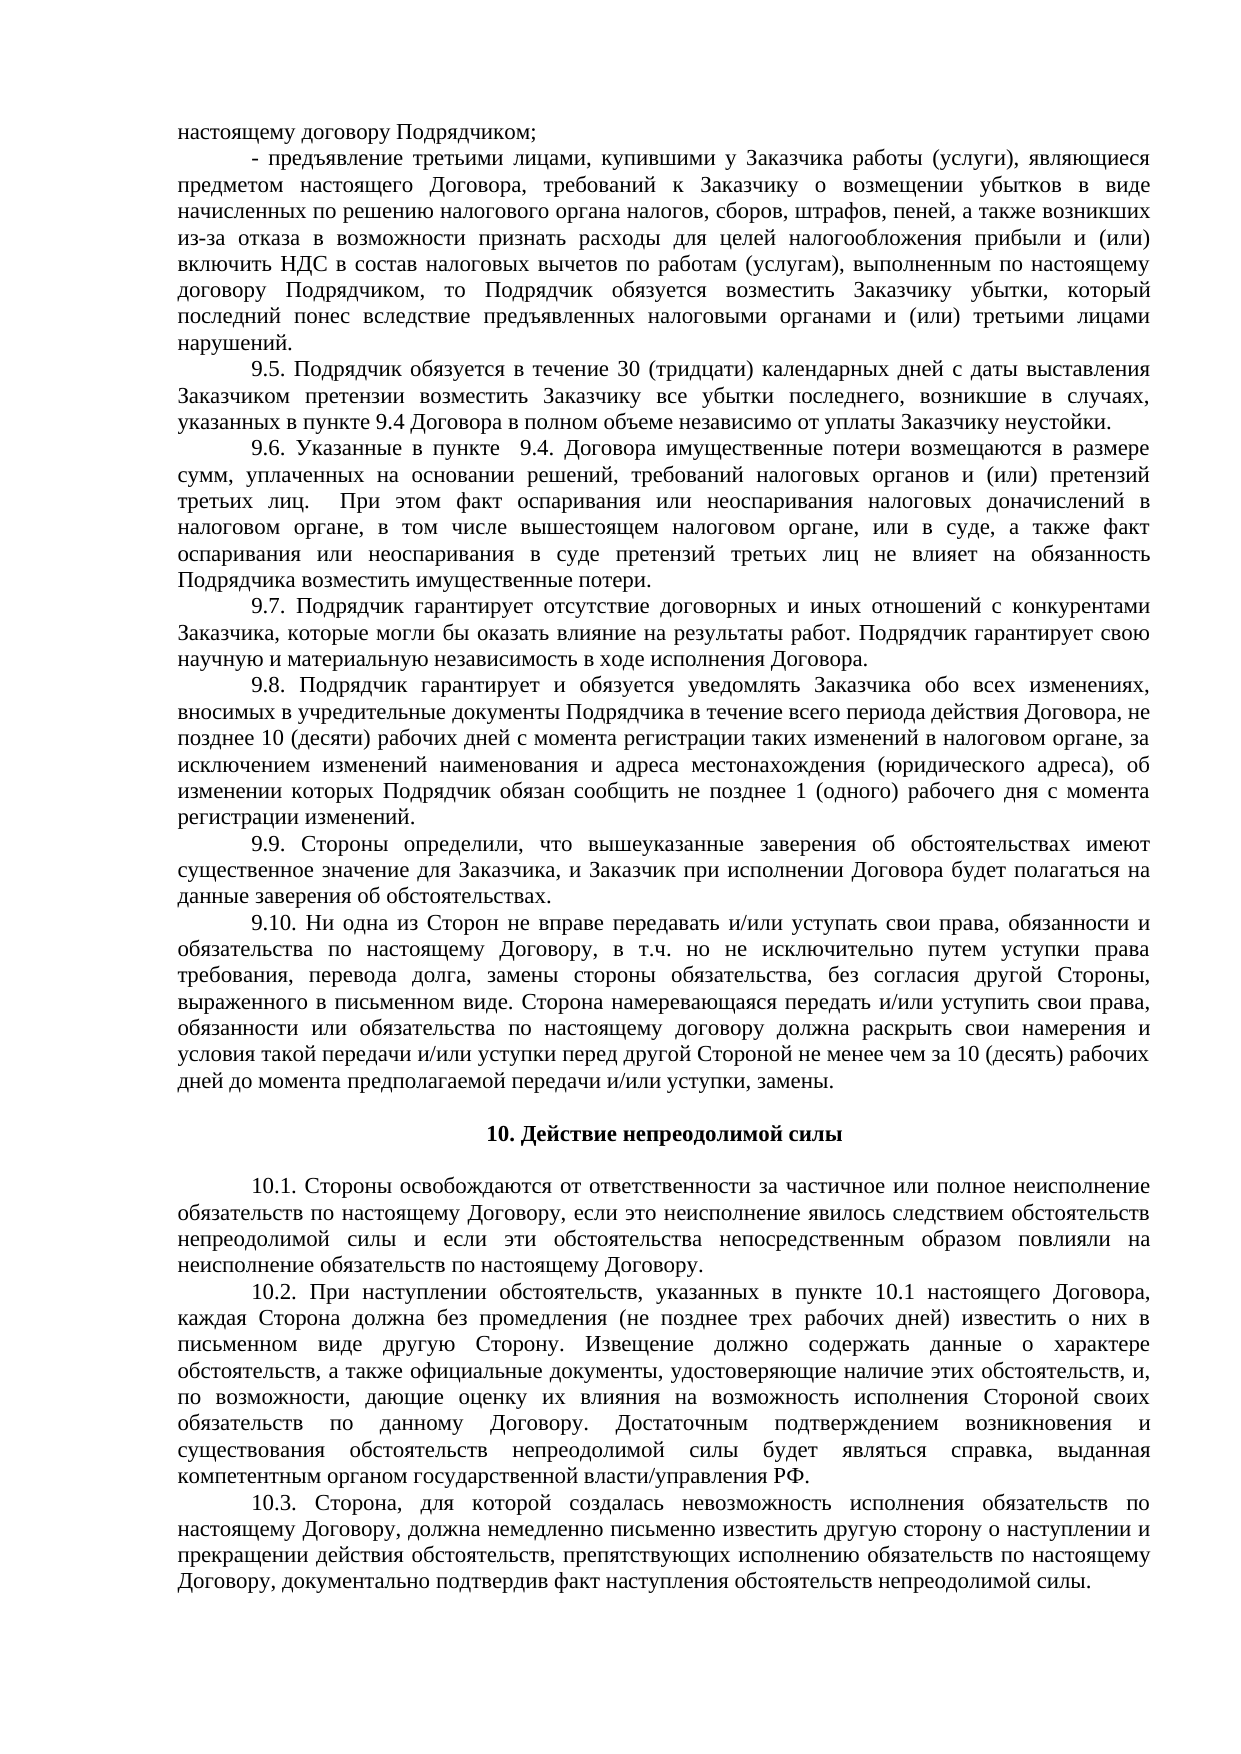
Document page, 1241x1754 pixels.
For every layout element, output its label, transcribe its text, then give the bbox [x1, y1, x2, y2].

text 9.10. Ни одна из Сторон не вправе передавать и/или уступать свои права, обязанности и обязательства по настоящему Договору, в т.ч. но не исключительно путем уступки права требования, перевода долга, замены стороны обязательства, без согласия другой Стороны, выраженного в письменном виде. Сторона намеревающаяся передать и/или уступить свои права, обязанности или обязательства по настоящему договору должна раскрыть свои намерения и условия такой передачи и/или уступки перед другой Стороной не менее чем за 10 (десять) рабочих дней до момента предполагаемой передачи и/или уступки, замены. [177, 909, 1152, 1093]
text 10.1. Стороны освобождаются от ответственности за частичное или полное неисполнение обязательств по настоящему Договору, если это неисполнение явилось следствием обстоятельств непреодолимой силы и если эти обстоятельства непосредственным образом повлияли на неисполнение обязательств по настоящему Договору. [177, 1172, 1152, 1278]
text 10. Действие непреодолимой силы [177, 1119, 1152, 1146]
text 10.2. При наступлении обстоятельств, указанных в пункте 10.1 настоящего Договора, каждая Сторона должна без промедления (не позднее трех рабочих дней) известить о них в письменном виде другую Сторону. Извещение должно содержать данные о характере обстоятельств, а также официальные документы, удостоверяющие наличие этих обстоятельств, и, по возможности, дающие оценку их влияния на возможность исполнения Стороной своих обязательств по данному Договору. Достаточным подтверждением возникновения и существования обстоятельств непреодолимой силы будет являться справка, выданная компетентным органом государственной власти/управления РФ. [177, 1278, 1152, 1488]
text 9.5. Подрядчик обязуется в течение 30 (тридцати) календарных дней с даты выставления Заказчиком претензии возместить Заказчику все убытки последнего, возникшие в случаях, указанных в пункте 9.4 Договора в полном объеме независимо от уплаты Заказчику неустойки. [177, 355, 1152, 434]
text 10.3. Сторона, для которой создалась невозможность исполнения обязательств по настоящему Договору, должна немедленно письменно известить другую сторону о наступлении и прекращении действия обстоятельств, препятствующих исполнению обязательств по настоящему Договору, документально подтвердив факт наступления обстоятельств непреодолимой силы. [177, 1488, 1152, 1594]
text - предъявление третьими лицами, купившими у Заказчика работы (услуги), являющиеся предметом настоящего Договора, требований к Заказчику о возмещении убытков в виде начисленных по решению налогового органа налогов, сборов, штрафов, пеней, а также возникших из-за отказа в возможности признать расходы для целей налогообложения прибыли и (или) включить НДС в состав налоговых вычетов по работам (услугам), выполненным по настоящему договору Подрядчиком, то Подрядчик обязуется возместить Заказчику убытки, который последний понес вследствие предъявленных налоговыми органами и (или) третьими лицами нарушений. [177, 144, 1152, 355]
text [177, 118, 1152, 144]
text 9.9. Стороны определили, что вышеуказанные заверения об обстоятельствах имеют существенное значение для Заказчика, и Заказчик при исполнении Договора будет полагаться на данные заверения об обстоятельствах. [177, 830, 1152, 909]
text 9.6. Указанные в пункте 9.4. Договора имущественные потери возмещаются в размере сумм, уплаченных на основании решений, требований налоговых органов и (или) претензий третьих лиц. При этом факт оспаривания или неоспаривания налоговых доначислений в налоговом органе, в том числе вышестоящем налоговом органе, или в суде, а также факт оспаривания или неоспаривания в суде претензий третьих лиц не влияет на обязанность Подрядчика возместить имущественные потери. [177, 434, 1152, 592]
text 9.8. Подрядчик гарантирует и обязуется уведомлять Заказчика обо всех изменениях, вносимых в учредительные документы Подрядчика в течение всего периода действия Договора, не позднее 10 (десяти) рабочих дней с момента регистрации таких изменений в налоговом органе, за исключением изменений наименования и адреса местонахождения (юридического адреса), об изменении которых Подрядчик обязан сообщить не позднее 1 (одного) рабочего дня с момента регистрации изменений. [177, 672, 1152, 830]
text 9.7. Подрядчик гарантирует отсутствие договорных и иных отношений с конкурентами Заказчика, которые могли бы оказать влияние на результаты работ. Подрядчик гарантирует свою научную и материальную независимость в ходе исполнения Договора. [177, 592, 1152, 672]
